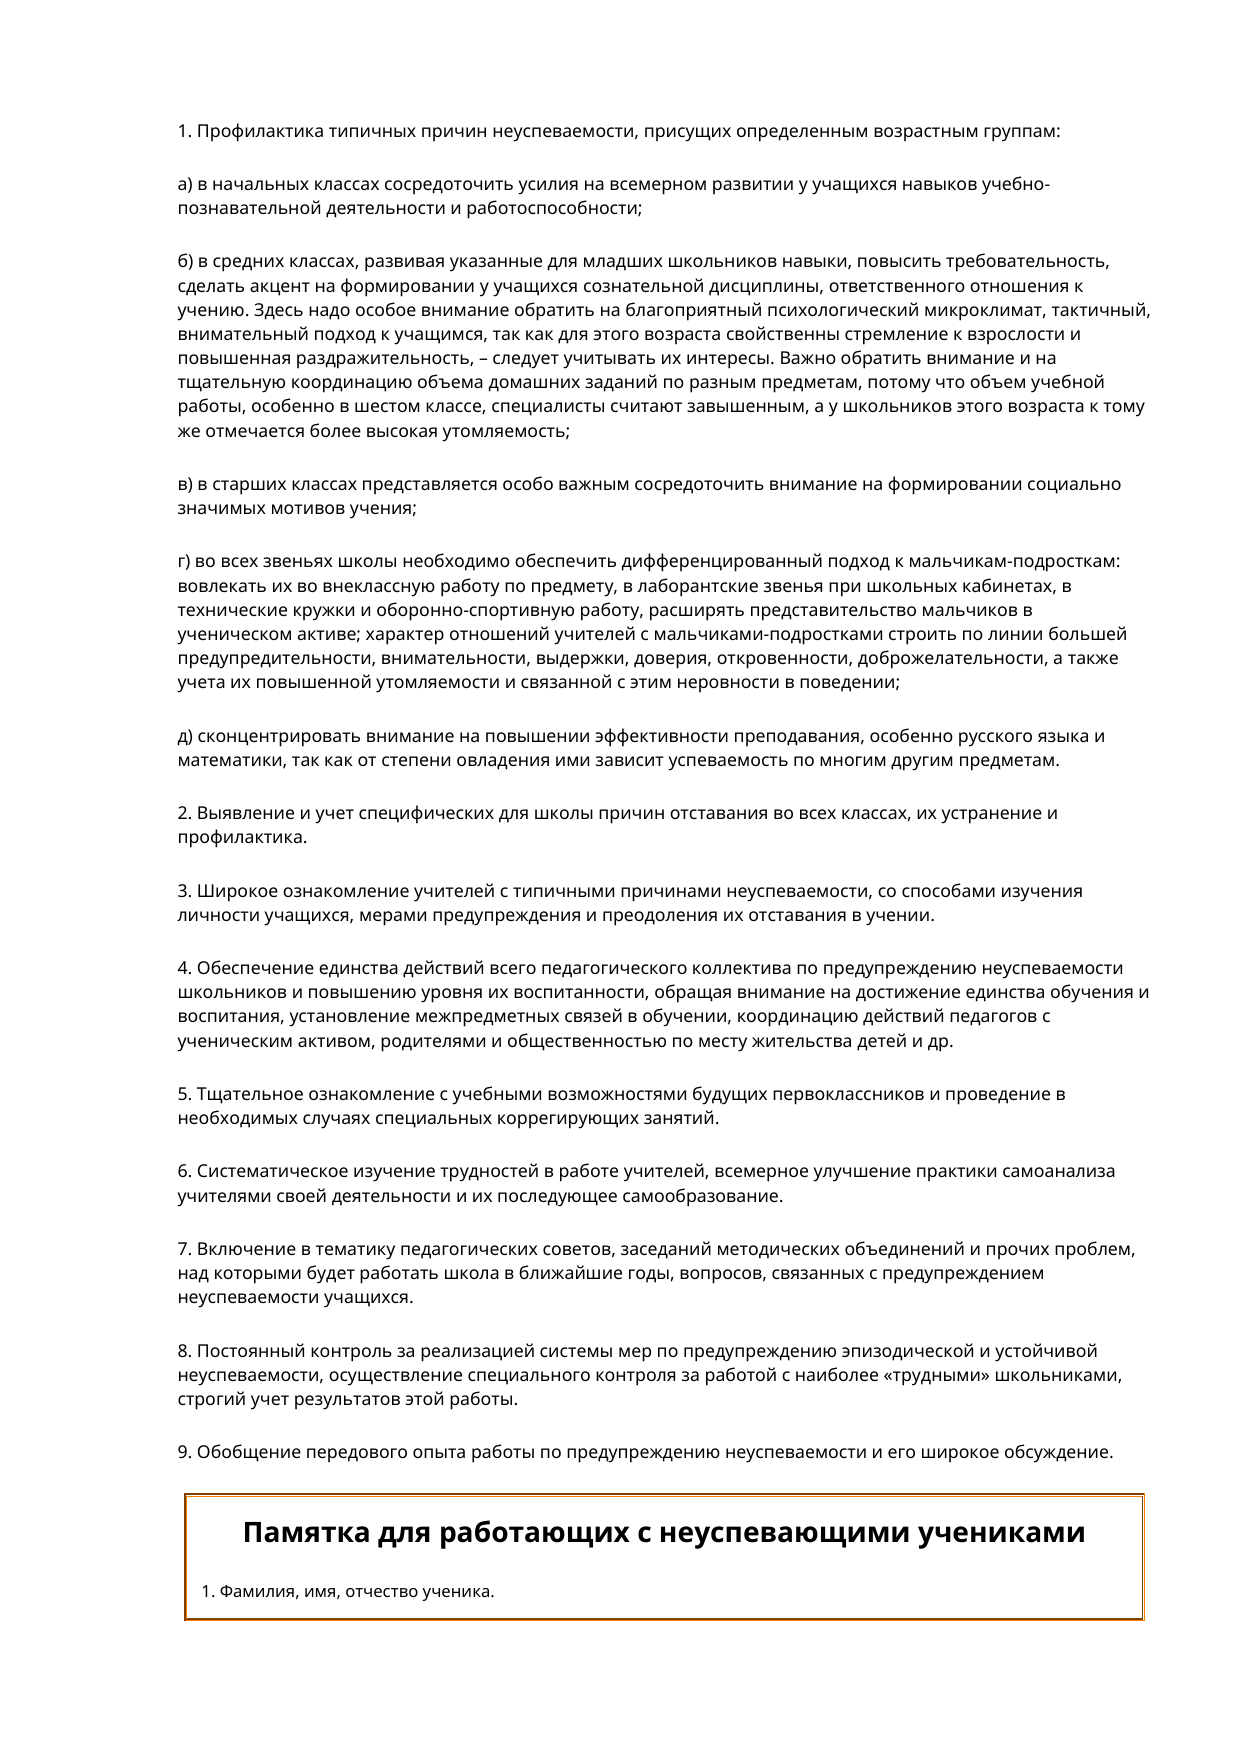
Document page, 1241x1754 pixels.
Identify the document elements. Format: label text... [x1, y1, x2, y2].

text 8. Постоянный контроль за реализацией системы мер по предупреждению эпизодической и устойчивой неуспеваемости, осуществление специального контроля за работой с наиболее «трудными» школьниками, строгий учет результатов этой работы. [177, 1338, 1152, 1411]
text 6. Систематическое изучение трудностей в работе учителей, всемерное улучшение практики самоанализа учителями своей деятельности и их последующее самообразование. [177, 1159, 1152, 1207]
text 5. Тщательное ознакомление с учебными возможностями будущих первоклассников и проведение в необходимых случаях специальных коррегирующих занятий. [177, 1081, 1152, 1130]
text г) во всех звеньях школы необходимо обеспечить дифференцированный подход к мальчикам-подросткам: вовлекать их во внеклассную работу по предмету, в лаборантские звенья при школьных кабинетах, в технические кружки и оборонно-спортивную работу, расширять представительство мальчиков в ученическом активе; характер отношений учителей с мальчиками-подростками строить по линии большей предупредительности, внимательности, выдержки, доверия, откровенности, доброжелательности, а также учета их повышенной утомляемости и связанной с этим неровности в поведении; [177, 549, 1152, 694]
text д) сконцентрировать внимание на повышении эффективности преподавания, особенно русского языка и математики, так как от степени овладения ими зависит успеваемость по многим другим предметам. [177, 723, 1152, 771]
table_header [187, 1497, 1142, 1618]
text 1. Профилактика типичных причин неуспеваемости, присущих определенным возрастным группам: [177, 118, 1152, 142]
text 9. Обобщение передового опыта работы по предупреждению неуспеваемости и его широкое обсуждение. [177, 1440, 1152, 1464]
text в) в старших классах представляется особо важным сосредоточить внимание на формировании социально значимых мотивов учения; [177, 471, 1152, 520]
text 3. Широкое ознакомление учителей с типичными причинами неуспеваемости, со способами изучения личности учащихся, мерами предупреждения и преодоления их отставания в учении. [177, 878, 1152, 926]
text 2. Выявление и учет специфических для школы причин отставания во всех классах, их устранение и профилактика. [177, 801, 1152, 849]
text а) в начальных классах сосредоточить усилия на всемерном развитии у учащихся навыков учебно-познавательной деятельности и работоспособности; [177, 171, 1152, 220]
text 7. Включение в тематику педагогических советов, заседаний методических объединений и прочих проблем, над которыми будет работать школа в ближайшие годы, вопросов, связанных с предупреждением неуспеваемости учащихся. [177, 1236, 1152, 1309]
text б) в средних классах, развивая указанные для младших школьников навыки, повысить требовательность, сделать акцент на формировании у учащихся сознательной дисциплины, ответственного отношения к учению. Здесь надо особое внимание обратить на благоприятный психологический микроклимат, тактичный, внимательный подход к учащимся, так как для этого возраста свойственны стремление к взрослости и повышенная раздражительность, – следует учитывать их интересы. Важно обратить внимание и на тщательную координацию объема домашних заданий по разным предметам, потому что объем учебной работы, особенно в шестом классе, специалисты считают завышенным, а у школьников этого возраста к тому же отмечается более высокая утомляемость; [177, 249, 1152, 442]
text 4. Обеспечение единства действий всего педагогического коллектива по предупреждению неуспеваемости школьников и повышению уровня их воспитанности, обращая внимание на достижение единства обучения и воспитания, установление межпредметных связей в обучении, координацию действий педагогов с ученическим активом, родителями и общественностью по месту жительства детей и др. [177, 956, 1152, 1052]
